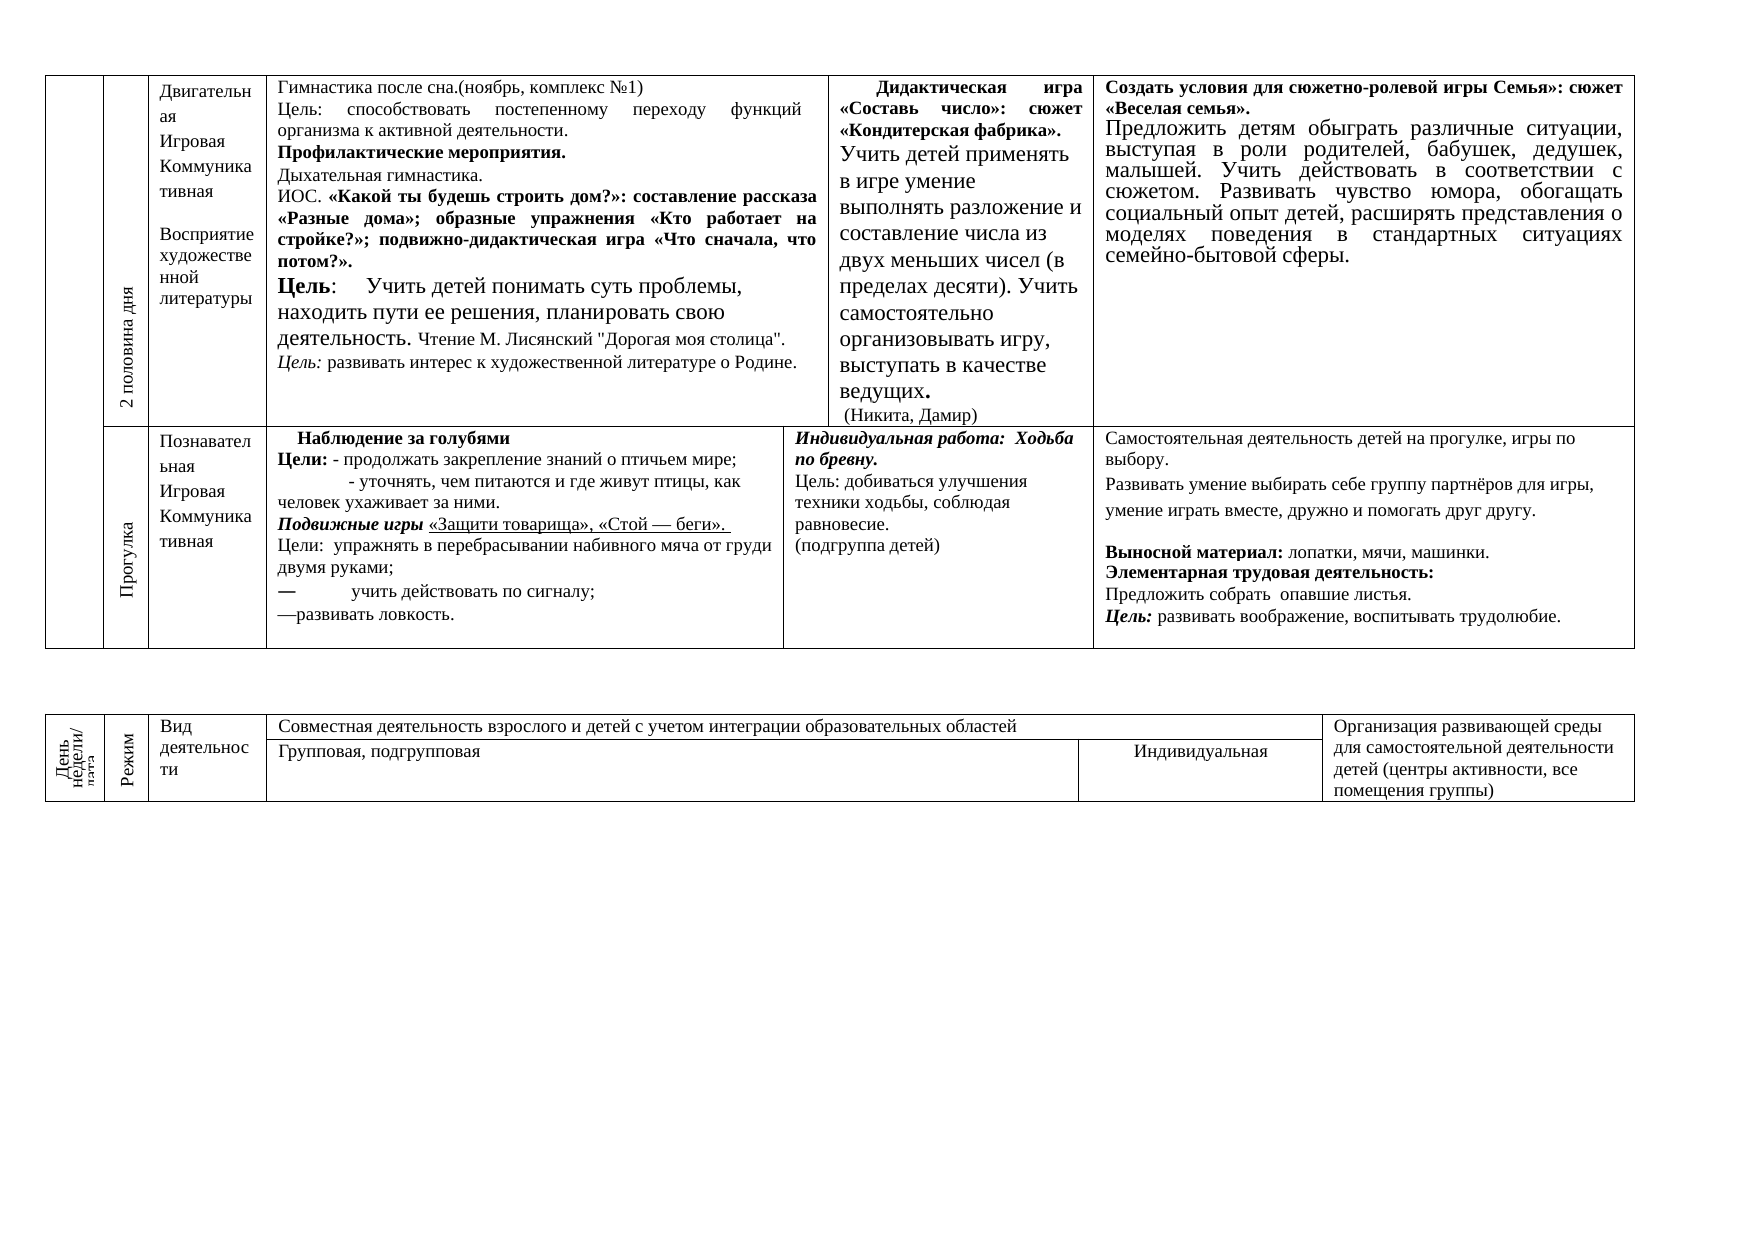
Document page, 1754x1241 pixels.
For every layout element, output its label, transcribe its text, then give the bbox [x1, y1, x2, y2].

table_cell Индивидуальная [1079, 740, 1322, 801]
table_header Организация развивающей среды для самостоятельной деятельности детей (центры активности, все помещения группы) [1323, 715, 1634, 801]
table_cell Двигательная Игровая Коммуникативная Восприятие художественной литературы [149, 76, 266, 426]
table_header День недели/ дата [46, 715, 104, 801]
table_cell Познавательная Игровая Коммуникативная [149, 427, 266, 648]
table_cell Индивидуальная работа: Ходьба по бревну. Цель: добиваться улучшения техники ходьбы, соблюдая равновесие. (подгруппа детей) [784, 427, 1093, 648]
table_cell Создать условия для сюжетно-ролевой игры Семья»: сюжет «Веселая семья». Предложить детям обыграть различные ситуации, выступая в роли родителей, бабушек, дедушек, малышей. Учить действовать в соответствии с сюжетом. Развивать чувство юмора, обогащать социальный опыт детей, расширять представления о моделях поведения в стандартных ситуациях семейно-бытовой сферы. [1094, 76, 1634, 426]
table_cell Наблюдение за голубями Цели: - продолжать закрепление знаний о птичьем мире; - уточнять, чем питаются и где живут птицы, как человек ухаживает за ними. Подвижные игры «Защити товарища», «Стой — беги». Цели: упражнять в перебрасывании набивного мяча от груди двумя руками; учить действовать по сигналу; —развивать ловкость. [267, 427, 783, 648]
table_cell Прогулка [104, 427, 148, 648]
table_cell Самостоятельная деятельность детей на прогулке, игры по выбору. Развивать умение выбирать себе группу партнёров для игры, умение играть вместе, дружно и помогать друг другу. Выносной материал: лопатки, мячи, машинки. Элементарная трудовая деятельность: Предложить собрать опавшие листья. Цель: развивать воображение, воспитывать трудолюбие. [1094, 427, 1634, 648]
table_header Режимные моменты [105, 715, 148, 801]
table_header Вид деятельности [149, 715, 266, 801]
table_cell Гимнастика после сна.(ноябрь, комплекс №1) Цель: способствовать постепенному переходу функций организма к активной деятельности. Профилактические мероприятия. Дыхательная гимнастика. ИОС. «Какой ты будешь строить дом?»: составление рассказа «Разные дома»; образные упражнения «Кто работает на стройке?»; подвижно-дидактическая игра «Что сначала, что потом?». Цель: Учить детей понимать суть проблемы, находить пути ее решения, планировать свою деятельность. Чтение М. Лисянский "Дорогая моя столица". Цель: развивать интерес к художественной литературе о Родине. [267, 76, 828, 426]
table_cell Групповая, подгрупповая [267, 740, 1078, 801]
table_cell 2 половина дня [104, 76, 148, 426]
table_header Совместная деятельность взрослого и детей с учетом интеграции образовательных областей [267, 715, 1322, 738]
table_cell Дидактическая игра «Составь число»: сюжет «Кондитерская фабрика». Учить детей применять в игре умение выполнять разложение и составление числа из двух меньших чисел (в пределах десяти). Учить самостоятельно организовывать игру, выступать в качестве ведущих. (Никита, Дамир) [829, 76, 1093, 426]
